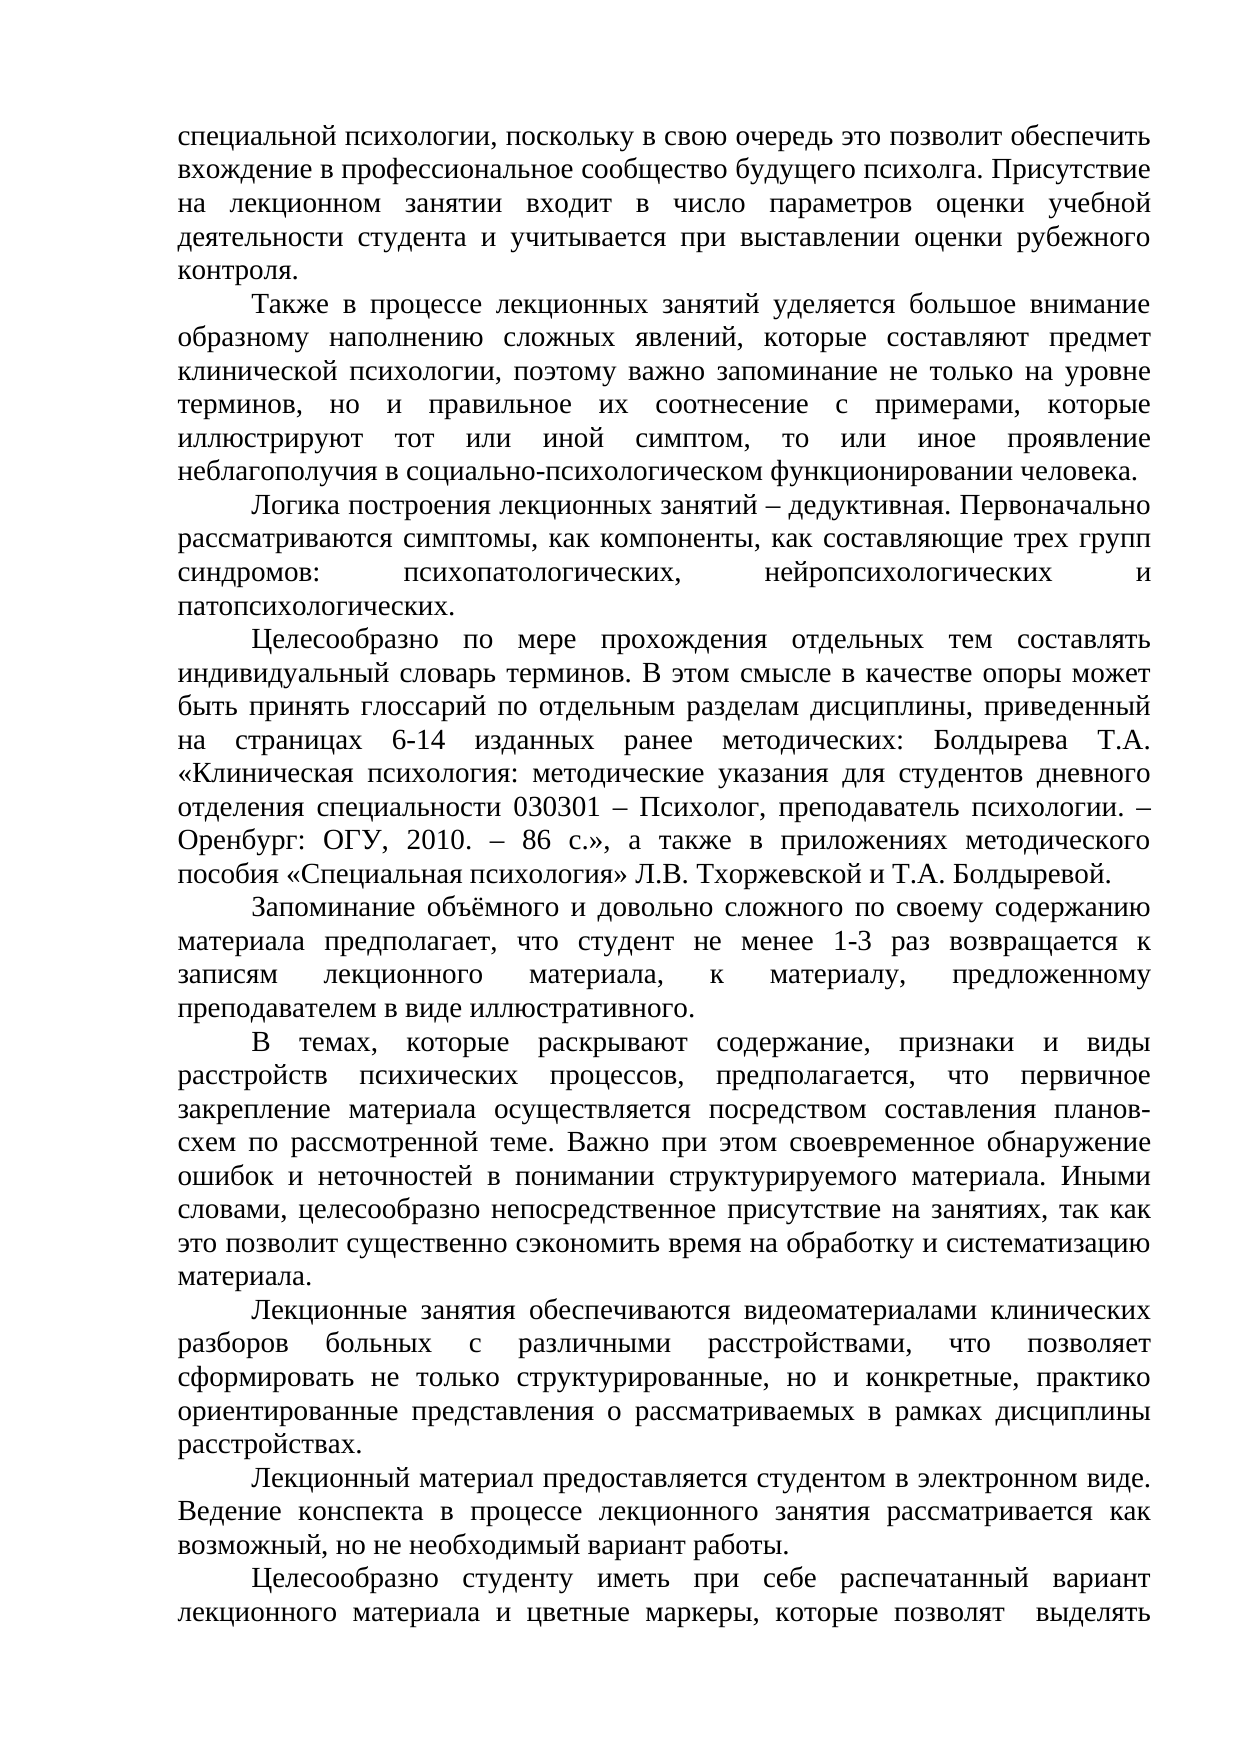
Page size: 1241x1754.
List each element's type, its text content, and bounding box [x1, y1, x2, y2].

text Лекционный материал предоставляется студентом в электронном виде. Ведение конспекта в процессе лекционного занятия рассматривается как возможный, но не необходимый вариант работы. [177, 1460, 1152, 1560]
text Целесообразно по мере прохождения отдельных тем составлять индивидуальный словарь терминов. В этом смысле в качестве опоры может быть принять глоссарий по отдельным разделам дисциплины, приведенный на страницах 6-14 изданных ранее методических: Болдырева Т.А. «Клиническая психология: методические указания для студентов дневного отделения специальности 030301 – Психолог, преподаватель психологии. – Оренбург: ОГУ, 2010. – 86 с.», а также в приложениях методического пособия «Специальная психология» Л.В. Тхоржевской и Т.А. Болдыревой. [177, 621, 1152, 889]
text Логика построения лекционных занятий – дедуктивная. Первоначально рассматриваются симптомы, как компоненты, как составляющие трех групп синдромов: психопатологических, нейропсихологических и патопсихологических. [177, 487, 1152, 621]
text Запоминание объёмного и довольно сложного по своему содержанию материала предполагает, что студент не менее 1-3 раз возвращается к записям лекционного материала, к материалу, предложенному преподавателем в виде иллюстративного. [177, 889, 1152, 1024]
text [177, 1560, 1152, 1627]
text В темах, которые раскрывают содержание, признаки и виды расстройств психических процессов, предполагается, что первичное закрепление материала осуществляется посредством составления планов-схем по рассмотренной теме. Важно при этом своевременное обнаружение ошибок и неточностей в понимании структурируемого материала. Иными словами, целесообразно непосредственное присутствие на занятиях, так как это позволит существенно сэкономить время на обработку и систематизацию материала. [177, 1024, 1152, 1292]
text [177, 118, 1152, 286]
text Также в процессе лекционных занятий уделяется большое внимание образному наполнению сложных явлений, которые составляют предмет клинической психологии, поэтому важно запоминание не только на уровне терминов, но и правильное их соотнесение с примерами, которые иллюстрируют тот или иной симптом, то или иное проявление неблагополучия в социально-психологическом функционировании человека. [177, 286, 1152, 487]
text Лекционные занятия обеспечиваются видеоматериалами клинических разборов больных с различными расстройствами, что позволяет сформировать не только структурированные, но и конкретные, практико ориентированные представления о рассматриваемых в рамках дисциплины расстройствах. [177, 1292, 1152, 1460]
